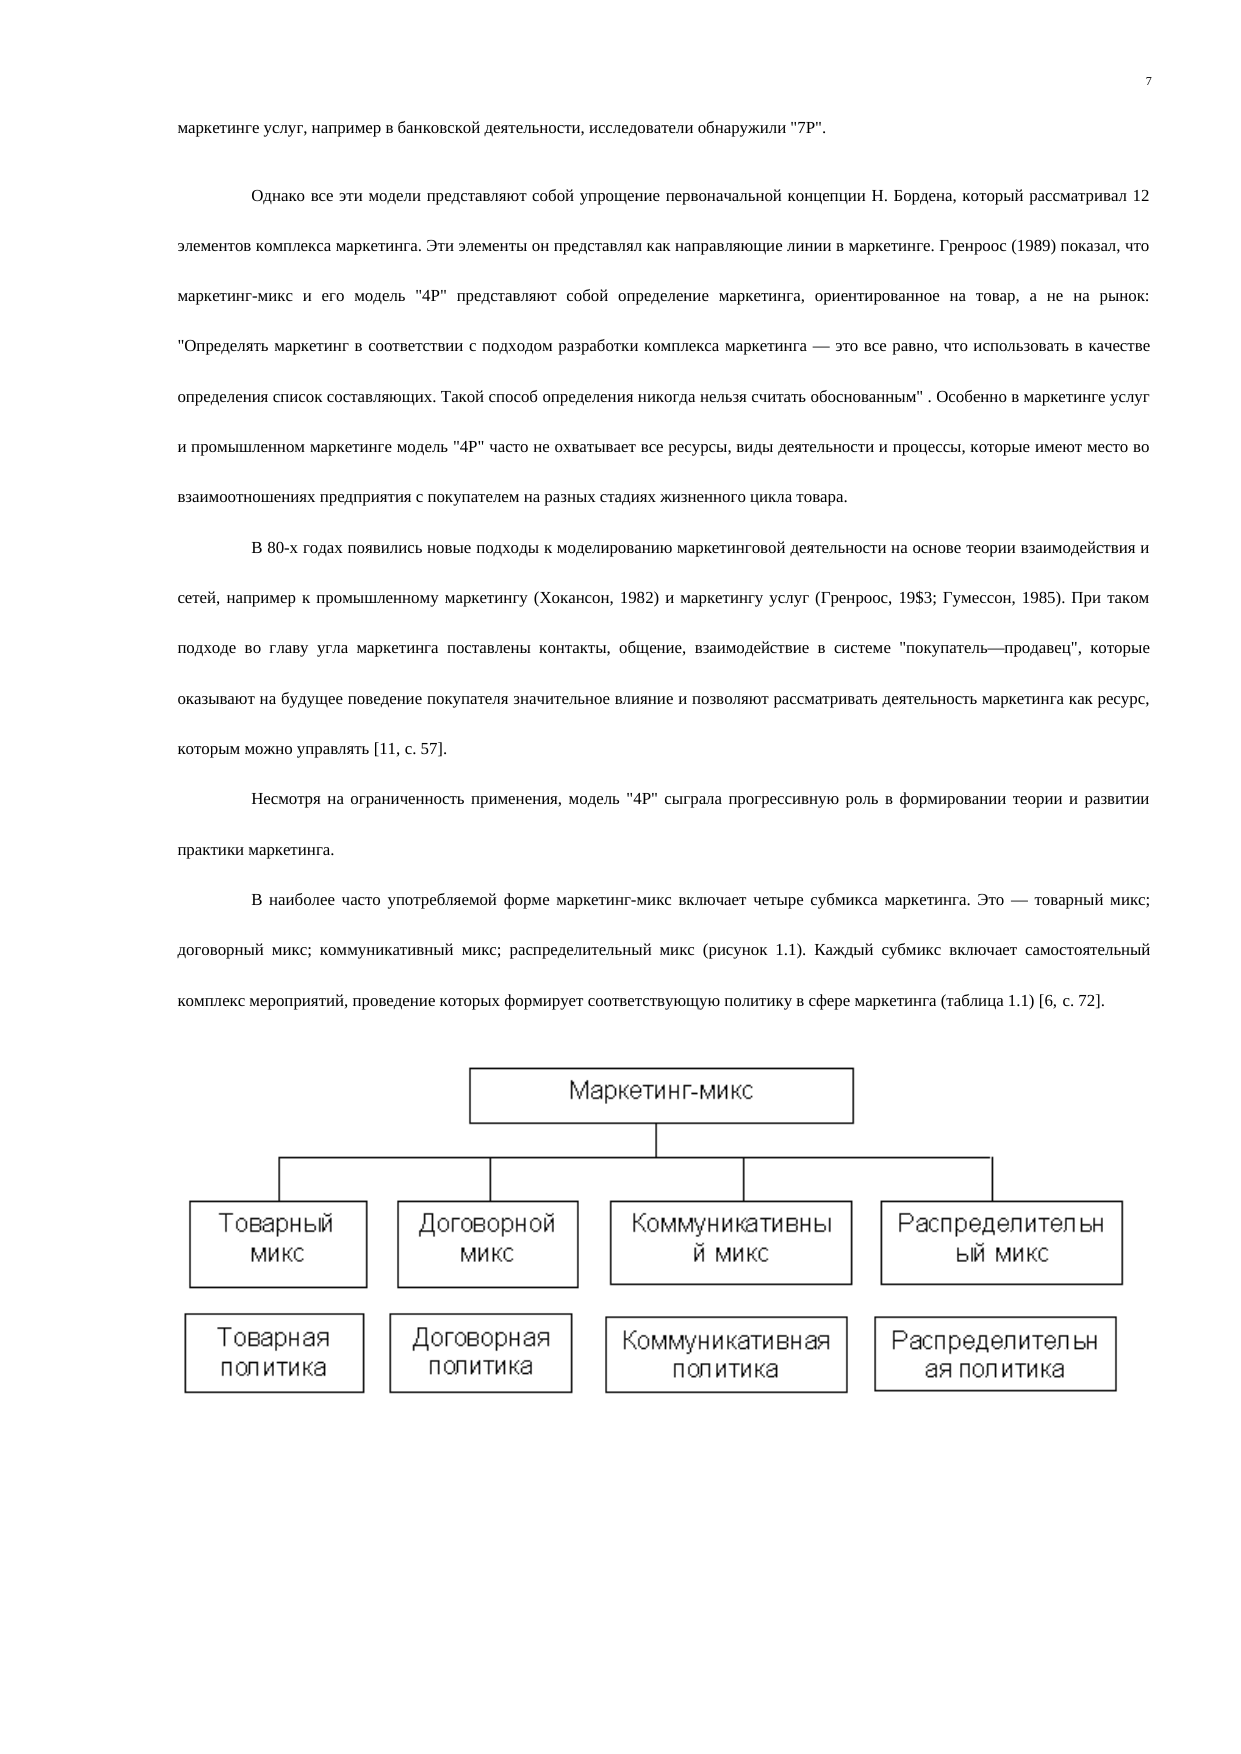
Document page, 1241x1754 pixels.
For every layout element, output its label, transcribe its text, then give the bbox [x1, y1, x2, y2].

picture [177, 1057, 1128, 1398]
text Однако все эти модели представляют собой упрощение первоначальной концепции Н. Бордена, который рассматривал 12 элементов комплекса маркетинга. Эти элементы он представлял как направляющие линии в маркетинге. Гренроос (1989) показал, что маркетинг-микс и его модель "4Р" представляют собой определение маркетинга, ориентированное на товар, а не на рынок: "Определять маркетинг в соответствии с подходом разработки комплекса маркетинга — это все равно, что использовать в качестве определения список составляющих. Такой способ определения никогда нельзя считать обоснованным" . Особенно в маркетинге услуг и промышленном маркетинге модель "4Р" часто не охватывает все ресурсы, виды деятельности и процессы, которые имеют место во взаимоотношениях предприятия с покупателем на разных стадиях жизненного цикла товара. [177, 185, 1152, 521]
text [177, 118, 1152, 152]
text Несмотря на ограниченность применения, модель "4Р" сыграла прогрессивную роль в формировании теории и развитии практики маркетинга. [177, 789, 1152, 873]
text В 80-х годах появились новые подходы к моделированию маркетинговой деятельности на основе теории взаимодействия и сетей, например к промышленному маркетингу (Хокансон, 1982) и маркетингу услуг (Гренроос, 19$3; Гумессон, 1985). При таком подходе во главу угла маркетинга поставлены контакты, общение, взаимодействие в системе "покупатель—продавец", которые оказывают на будущее поведение покупателя значительное влияние и позволяют рассматривать деятельность маркетинга как ресурс, которым можно управлять [11, c. 57]. [177, 537, 1152, 772]
text В наиболее часто употребляемой форме маркетинг-микс включает четыре субмикса маркетинга. Это — товарный микс; договорный микс; коммуникативный микс; распределительный микс (рисунок 1.1). Каждый субмикс включает самостоятельный комплекс мероприятий, проведение которых формирует соответствующую политику в сфере маркетинга (таблица 1.1) [6, c. 72]. [177, 889, 1152, 1024]
